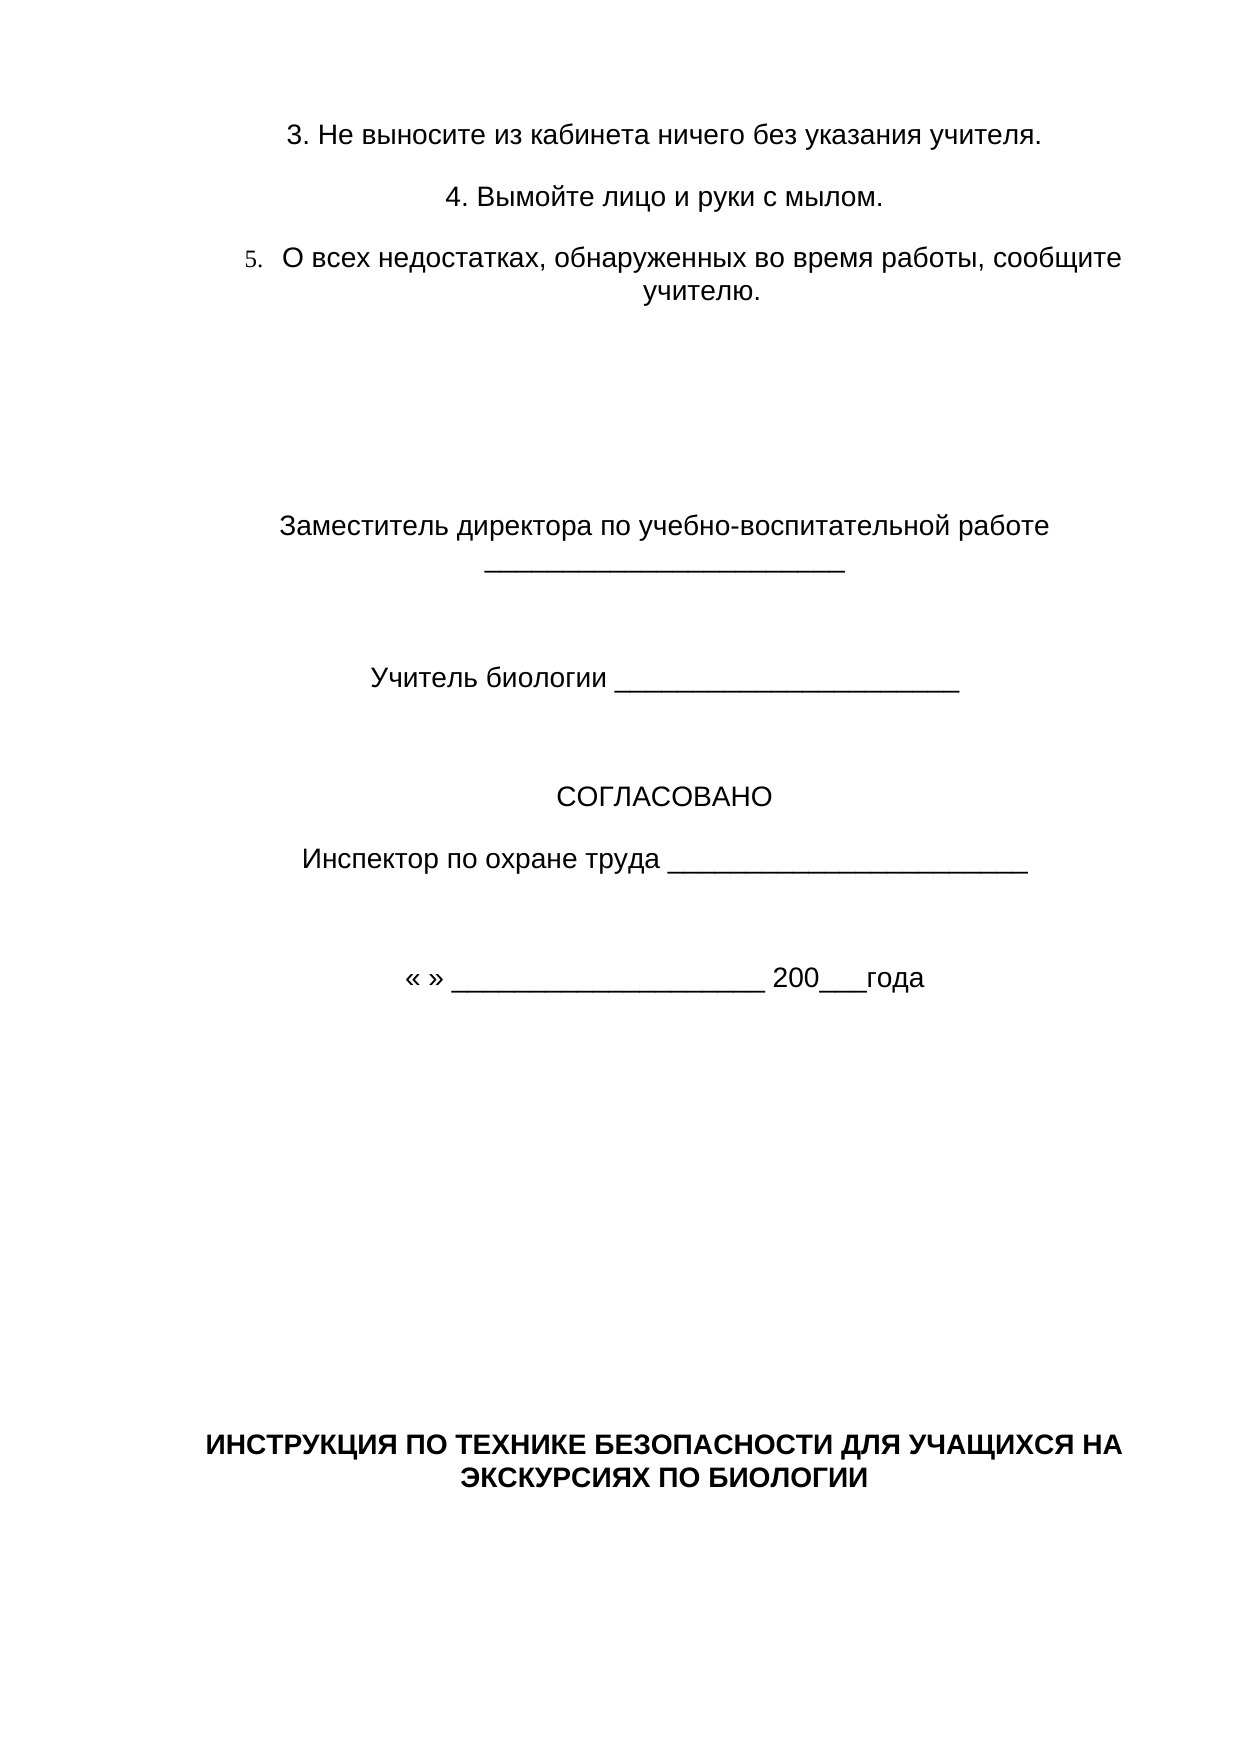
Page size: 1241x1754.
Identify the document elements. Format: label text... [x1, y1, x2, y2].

text СОГЛАСОВАНО [177, 780, 1152, 813]
text Заместитель директора по учебно-воспитательной работе _______________________ [177, 509, 1152, 574]
text ИНСТРУКЦИЯ ПО ТЕХНИКЕ БЕЗОПАСНОСТИ ДЛЯ УЧАЩИХСЯ НА ЭКСКУРСИЯХ ПО БИОЛОГИИ [177, 1428, 1152, 1493]
text Учитель биологии ______________________ [177, 661, 1152, 693]
list О всех недостатках, обнаруженных во время работы, сообщите учителю. [215, 241, 1152, 306]
text 3. Не выносите из кабинета ничего без указания учителя. [177, 118, 1152, 151]
text 4. Вымойте лицо и руки с мылом. [177, 180, 1152, 212]
text « » ____________________ 200___года [177, 961, 1152, 994]
text Инспектор по охране труда _______________________ [177, 842, 1152, 874]
